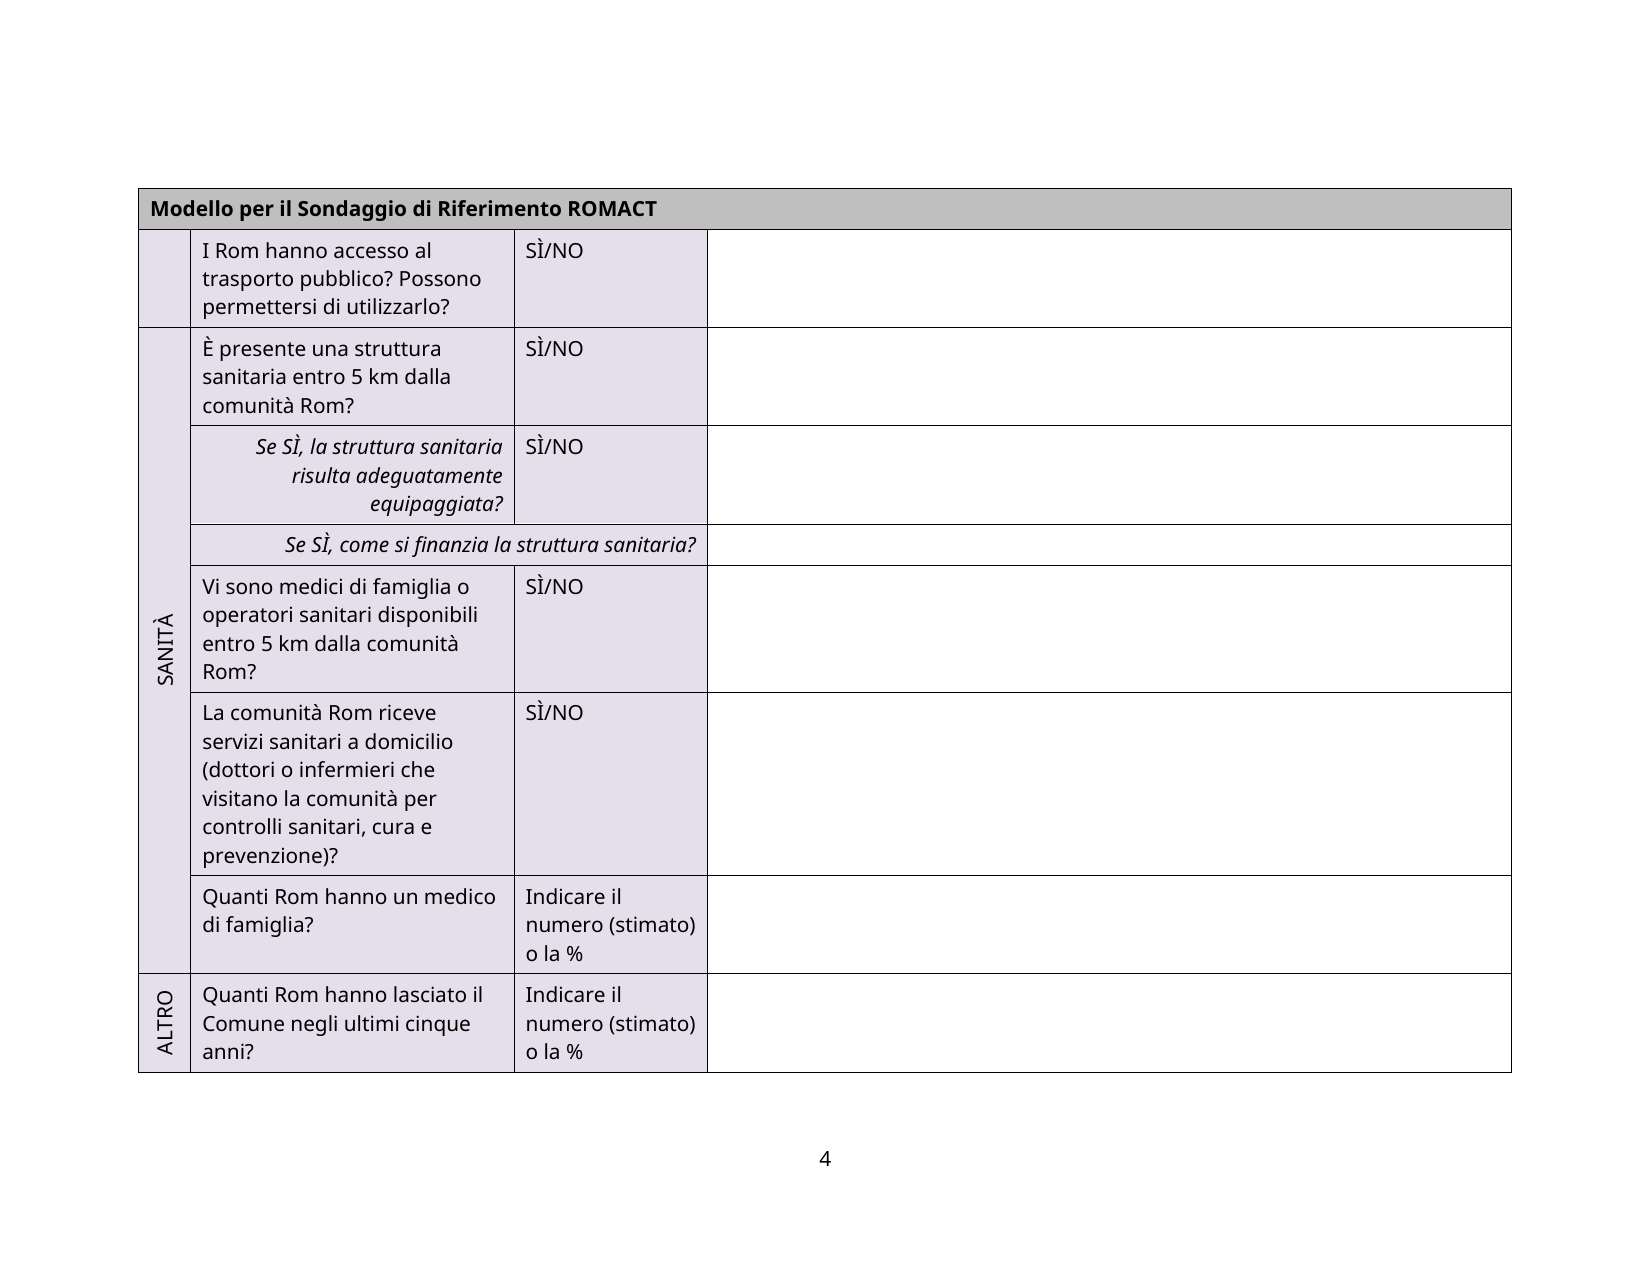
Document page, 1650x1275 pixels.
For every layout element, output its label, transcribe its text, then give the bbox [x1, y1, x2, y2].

table_cell È presente una struttura sanitaria entro 5 km dalla comunità Rom? [191, 328, 514, 425]
table_cell [708, 693, 1511, 875]
table_cell [708, 876, 1511, 973]
table_cell SÌ/NO [515, 693, 707, 875]
table_header Modello per il Sondaggio di Riferimento ROMACT [139, 189, 1511, 229]
table_cell Indicare il numero (stimato) o la % [515, 876, 707, 973]
table_cell Vi sono medici di famiglia o operatori sanitari disponibili entro 5 km dalla comunità Rom? [191, 566, 514, 692]
table_cell [708, 525, 1511, 565]
table_cell SÌ/NO [515, 426, 707, 523]
table_cell [708, 426, 1511, 523]
table_cell [708, 974, 1511, 1072]
table_cell SÌ/NO [515, 230, 707, 327]
table_cell I Rom hanno accesso al trasporto pubblico? Possono permettersi di utilizzarlo? [191, 230, 514, 327]
table_cell Quanti Rom hanno un medico di famiglia? [191, 876, 514, 973]
table_cell Indicare il numero (stimato) o la % [515, 974, 707, 1072]
table_cell [708, 328, 1511, 425]
table_cell Se SÌ, la struttura sanitaria risulta adeguatamente equipaggiata? [191, 426, 514, 523]
table_cell SANITÀ [139, 328, 190, 973]
table_cell ALTRO [139, 974, 190, 1072]
table_cell La comunità Rom riceve servizi sanitari a domicilio (dottori o infermieri che visitano la comunità per controlli sanitari, cura e prevenzione)? [191, 693, 514, 875]
table_cell [708, 566, 1511, 692]
table_cell [708, 230, 1511, 327]
table_cell Se SÌ, come si finanzia la struttura sanitaria? [191, 525, 707, 565]
table_cell SÌ/NO [515, 328, 707, 425]
table_cell Quanti Rom hanno lasciato il Comune negli ultimi cinque anni? [191, 974, 514, 1072]
table_cell SÌ/NO [515, 566, 707, 692]
